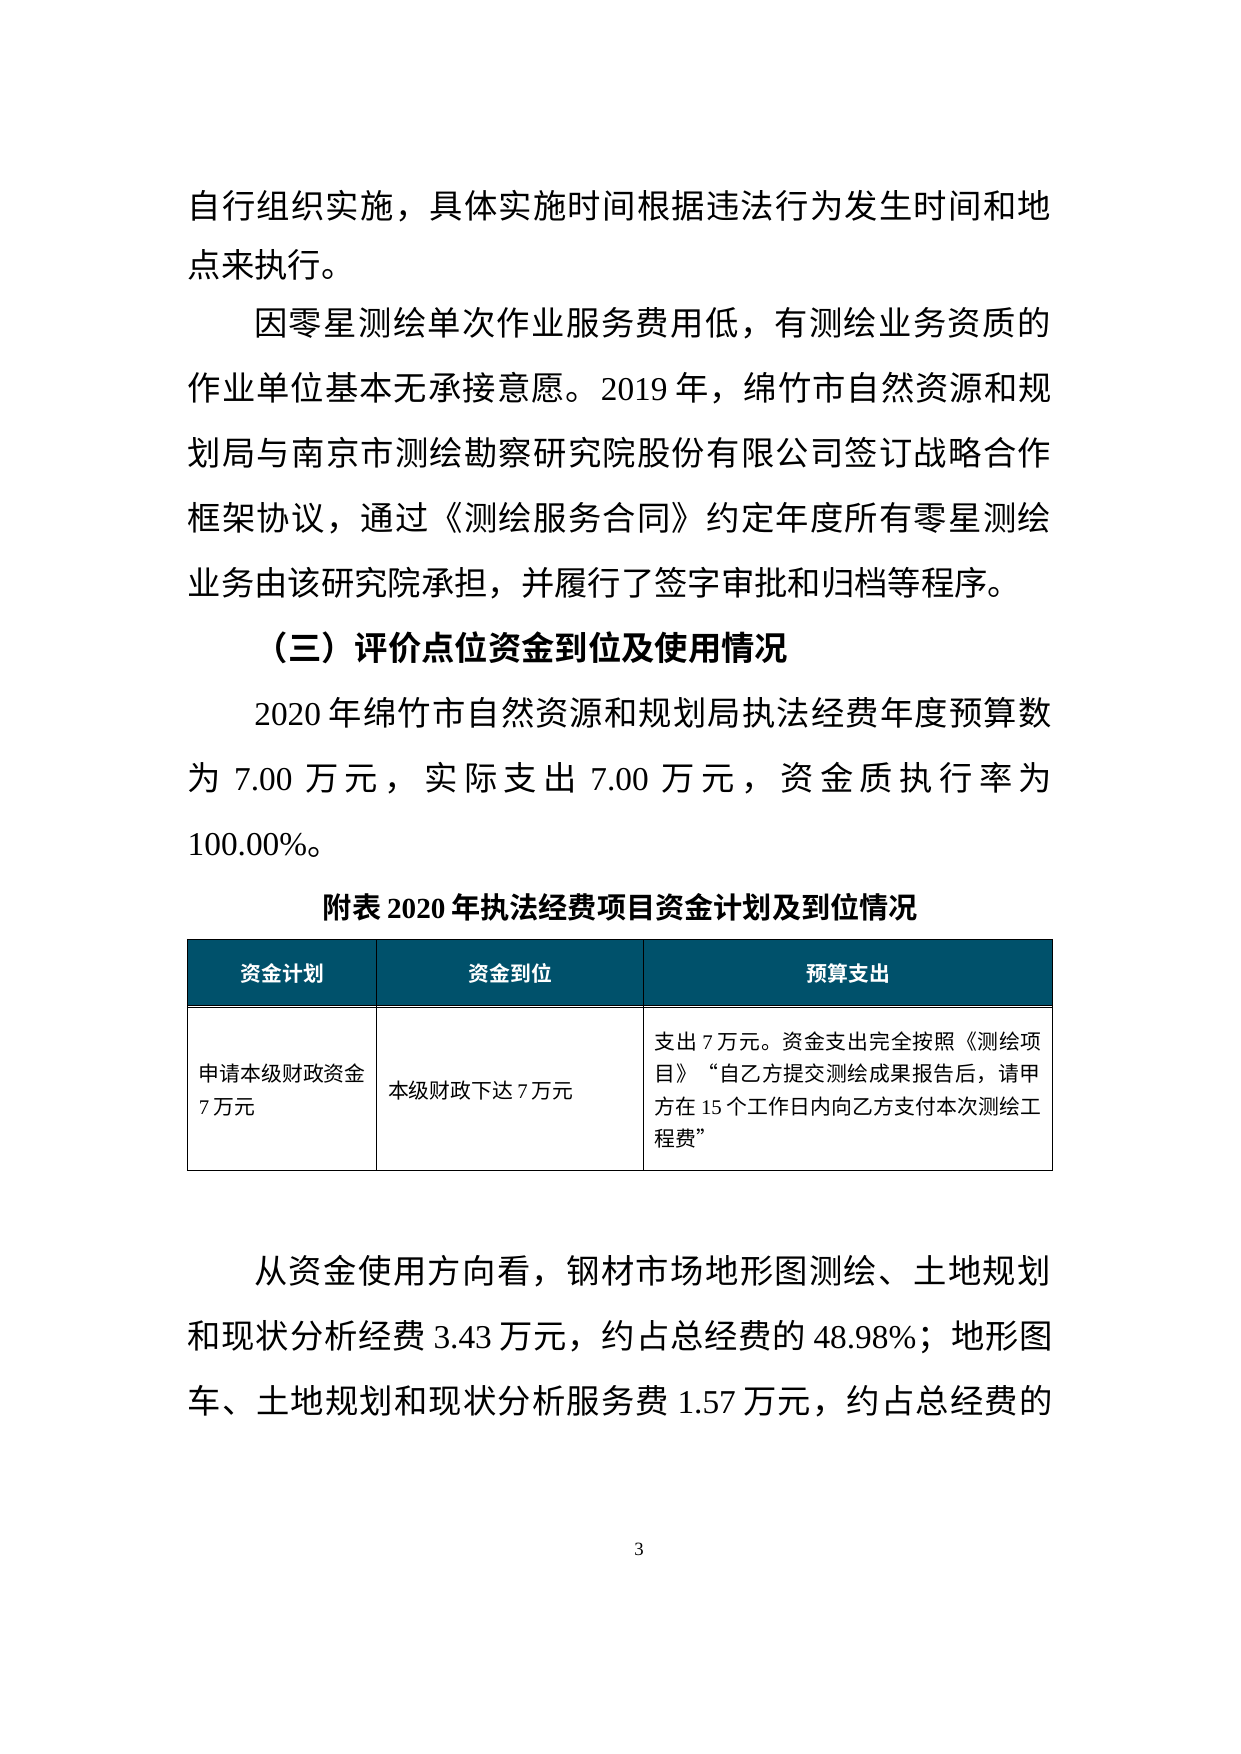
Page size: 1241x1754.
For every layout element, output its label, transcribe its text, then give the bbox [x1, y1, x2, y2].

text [187, 1236, 1053, 1431]
table_cell 支出7万元。资金支出完全按照《测绘项目》“自乙方提交测绘成果报告后，请甲方在15个工作日内向乙方支付本次测绘工程费” [644, 1008, 1052, 1170]
table_header 资金计划 [188, 940, 376, 1005]
text 2020年绵竹市自然资源和规划局执法经费年度预算数为7.00万元，实际支出7.00万元，资金质执行率为100.00%。 [187, 679, 1053, 874]
text 因零星测绘单次作业服务费用低，有测绘业务资质的作业单位基本无承接意愿。2019年，绵竹市自然资源和规划局与南京市测绘勘察研究院股份有限公司签订战略合作框架协议，通过《测绘服务合同》约定年度所有零星测绘业务由该研究院承担，并履行了签字审批和归档等程序。 [187, 289, 1053, 614]
table_header 资金到位 [377, 940, 643, 1005]
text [187, 172, 1053, 289]
text 附表2020年执法经费项目资金计划及到位情况 [187, 874, 1053, 939]
table_header 预算支出 [644, 940, 1052, 1005]
subtitle （三）评价点位资金到位及使用情况 [187, 614, 1053, 679]
table_cell 申请本级财政资金7万元 [188, 1008, 376, 1170]
table_cell 本级财政下达7万元 [377, 1008, 643, 1170]
